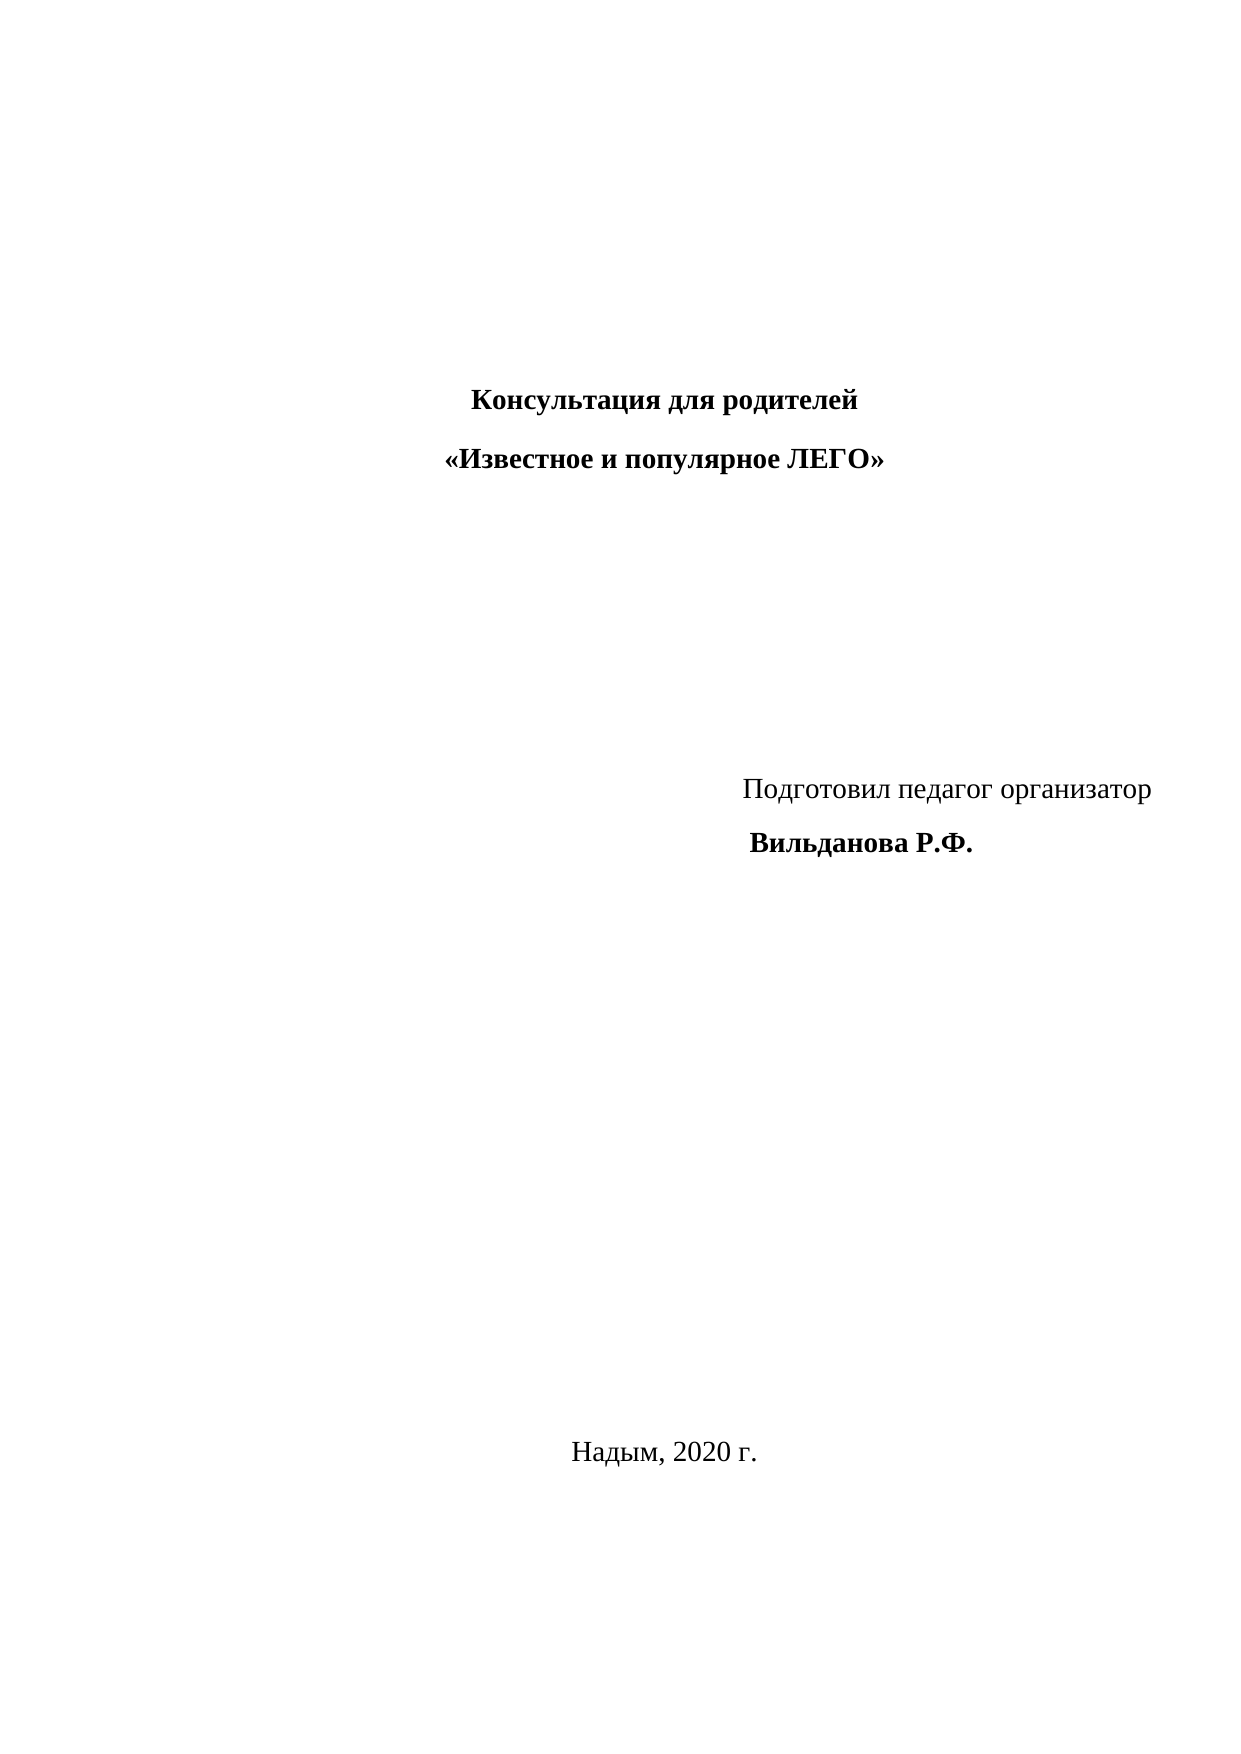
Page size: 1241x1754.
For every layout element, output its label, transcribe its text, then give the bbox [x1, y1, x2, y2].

text Консультация для родителей [177, 382, 1152, 415]
text Подготовил педагог организатор [177, 771, 1152, 805]
text «Известное и популярное ЛЕГО» [177, 441, 1152, 475]
text Надым, 2020 г. [177, 1434, 1152, 1467]
text Вильданова Р.Ф. [177, 826, 1152, 859]
